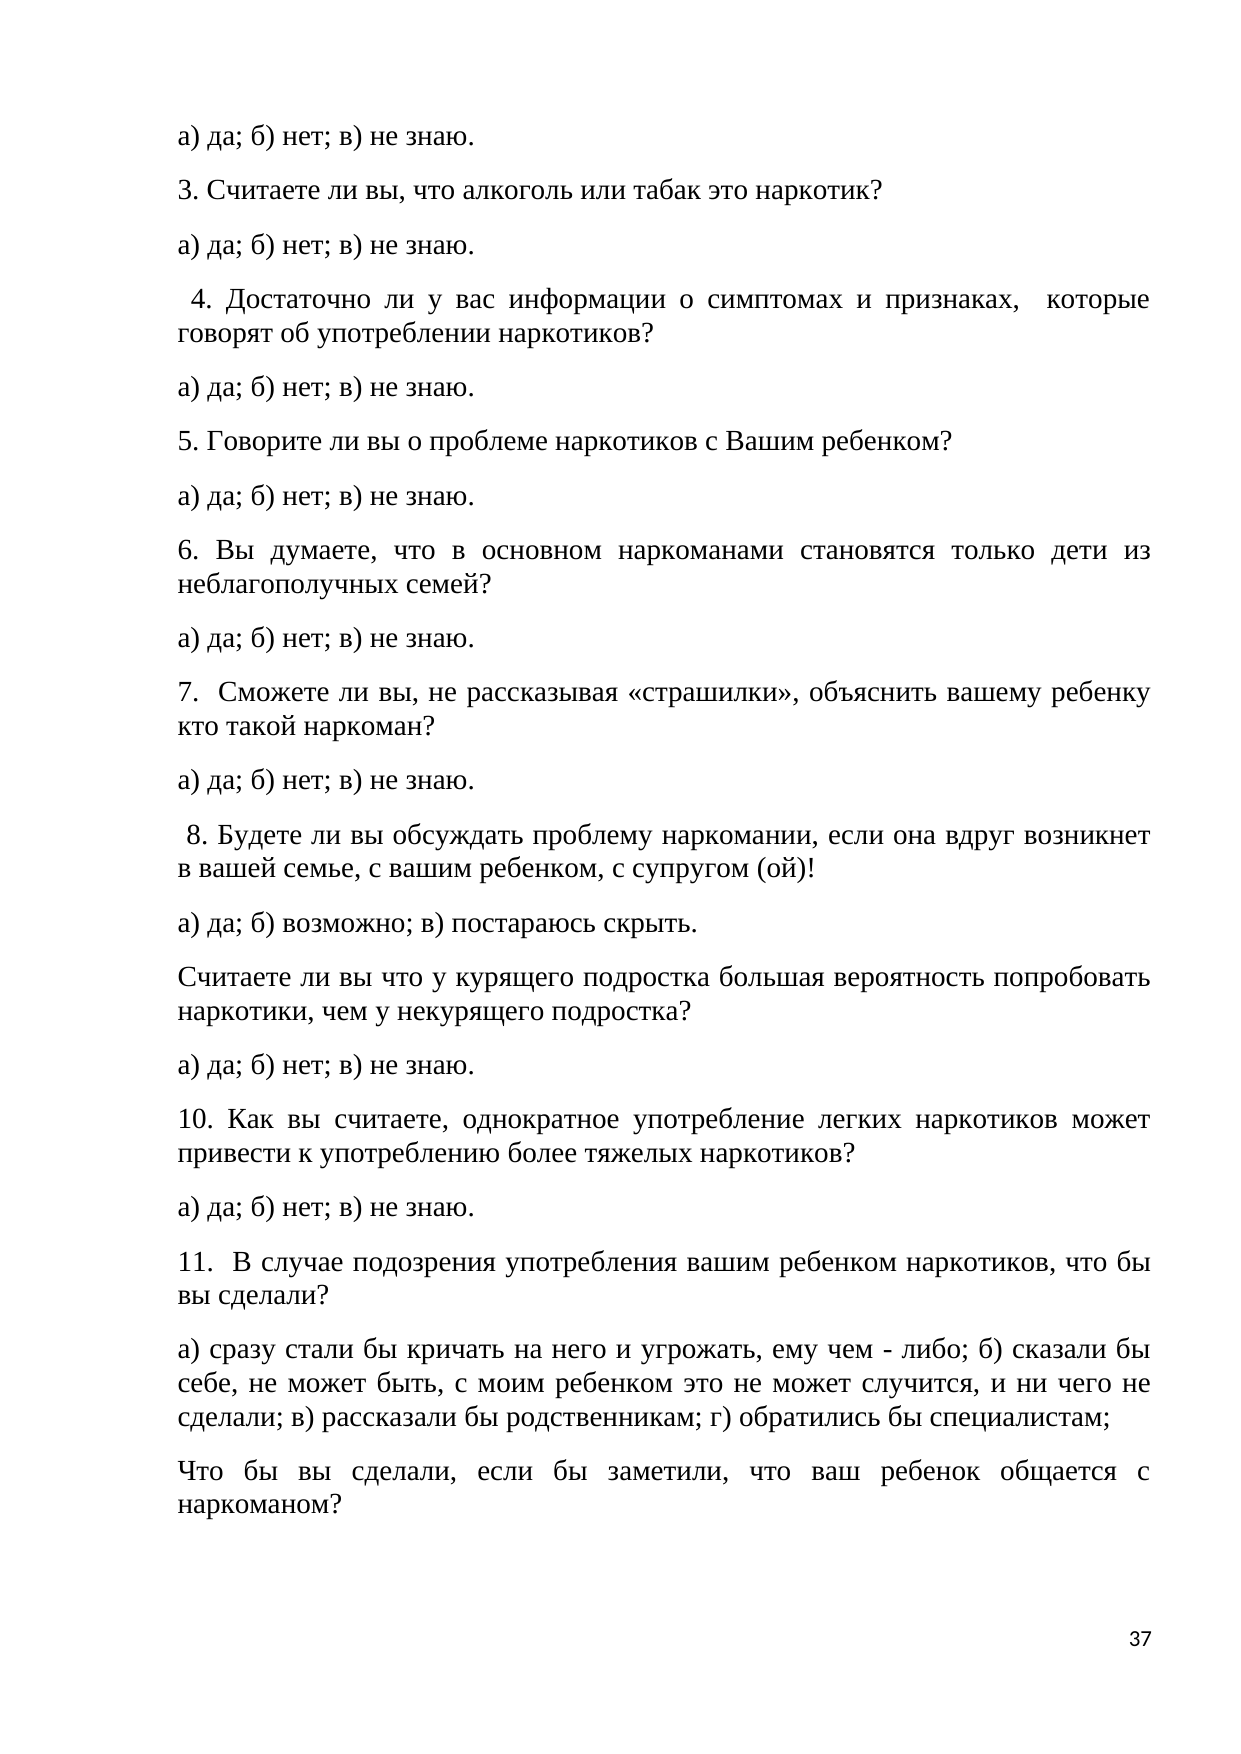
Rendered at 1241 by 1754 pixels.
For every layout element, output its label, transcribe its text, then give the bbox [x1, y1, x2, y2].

text а) да; б) нет; в) не знаю. [177, 227, 1152, 260]
text 3. Считаете ли вы, что алкоголь или табак это наркотик? [177, 172, 1152, 206]
text а) сразу стали бы кричать на него и угрожать, ему чем - либо; б) сказали бы себе, не может быть, с моим ребенком это не может случится, и ни чего не сделали; в) рассказали бы родственникам; г) обратились бы специалистам; [177, 1332, 1152, 1432]
text а) да; б) нет; в) не знаю. [177, 478, 1152, 511]
text 8. Будете ли вы обсуждать проблему наркомании, если она вдруг возникнет в вашей семье, с вашим ребенком, с супругом (ой)! [177, 817, 1152, 884]
text а) да; б) нет; в) не знаю. [177, 1189, 1152, 1223]
text 6. Вы думаете, что в основном наркоманами становятся только дети из неблагополучных семей? [177, 532, 1152, 599]
text 5. Говорите ли вы о проблеме наркотиков с Вашим ребенком? [177, 423, 1152, 457]
text а) да; б) нет; в) не знаю. [177, 1047, 1152, 1081]
text 10. Как вы считаете, однократное употребление легких наркотиков может привести к употреблению более тяжелых наркотиков? [177, 1101, 1152, 1168]
text а) да; б) нет; в) не знаю. [177, 118, 1152, 152]
text Что бы вы сделали, если бы заметили, что ваш ребенок общается с наркоманом? [177, 1453, 1152, 1520]
text 4. Достаточно ли у вас информации о симптомах и признаках, которые говорят об употреблении наркотиков? [177, 281, 1152, 348]
text Считаете ли вы что у курящего подростка большая вероятность попробовать наркотики, чем у некурящего подростка? [177, 959, 1152, 1026]
text а) да; б) нет; в) не знаю. [177, 369, 1152, 403]
text а) да; б) нет; в) не знаю. [177, 762, 1152, 796]
text а) да; б) нет; в) не знаю. [177, 620, 1152, 654]
text 11. В случае подозрения употребления вашим ребенком наркотиков, что бы вы сделали? [177, 1244, 1152, 1311]
text 7. Сможете ли вы, не рассказывая «страшилки», объяснить вашему ребенку кто такой наркоман? [177, 674, 1152, 742]
text а) да; б) возможно; в) постараюсь скрыть. [177, 905, 1152, 938]
